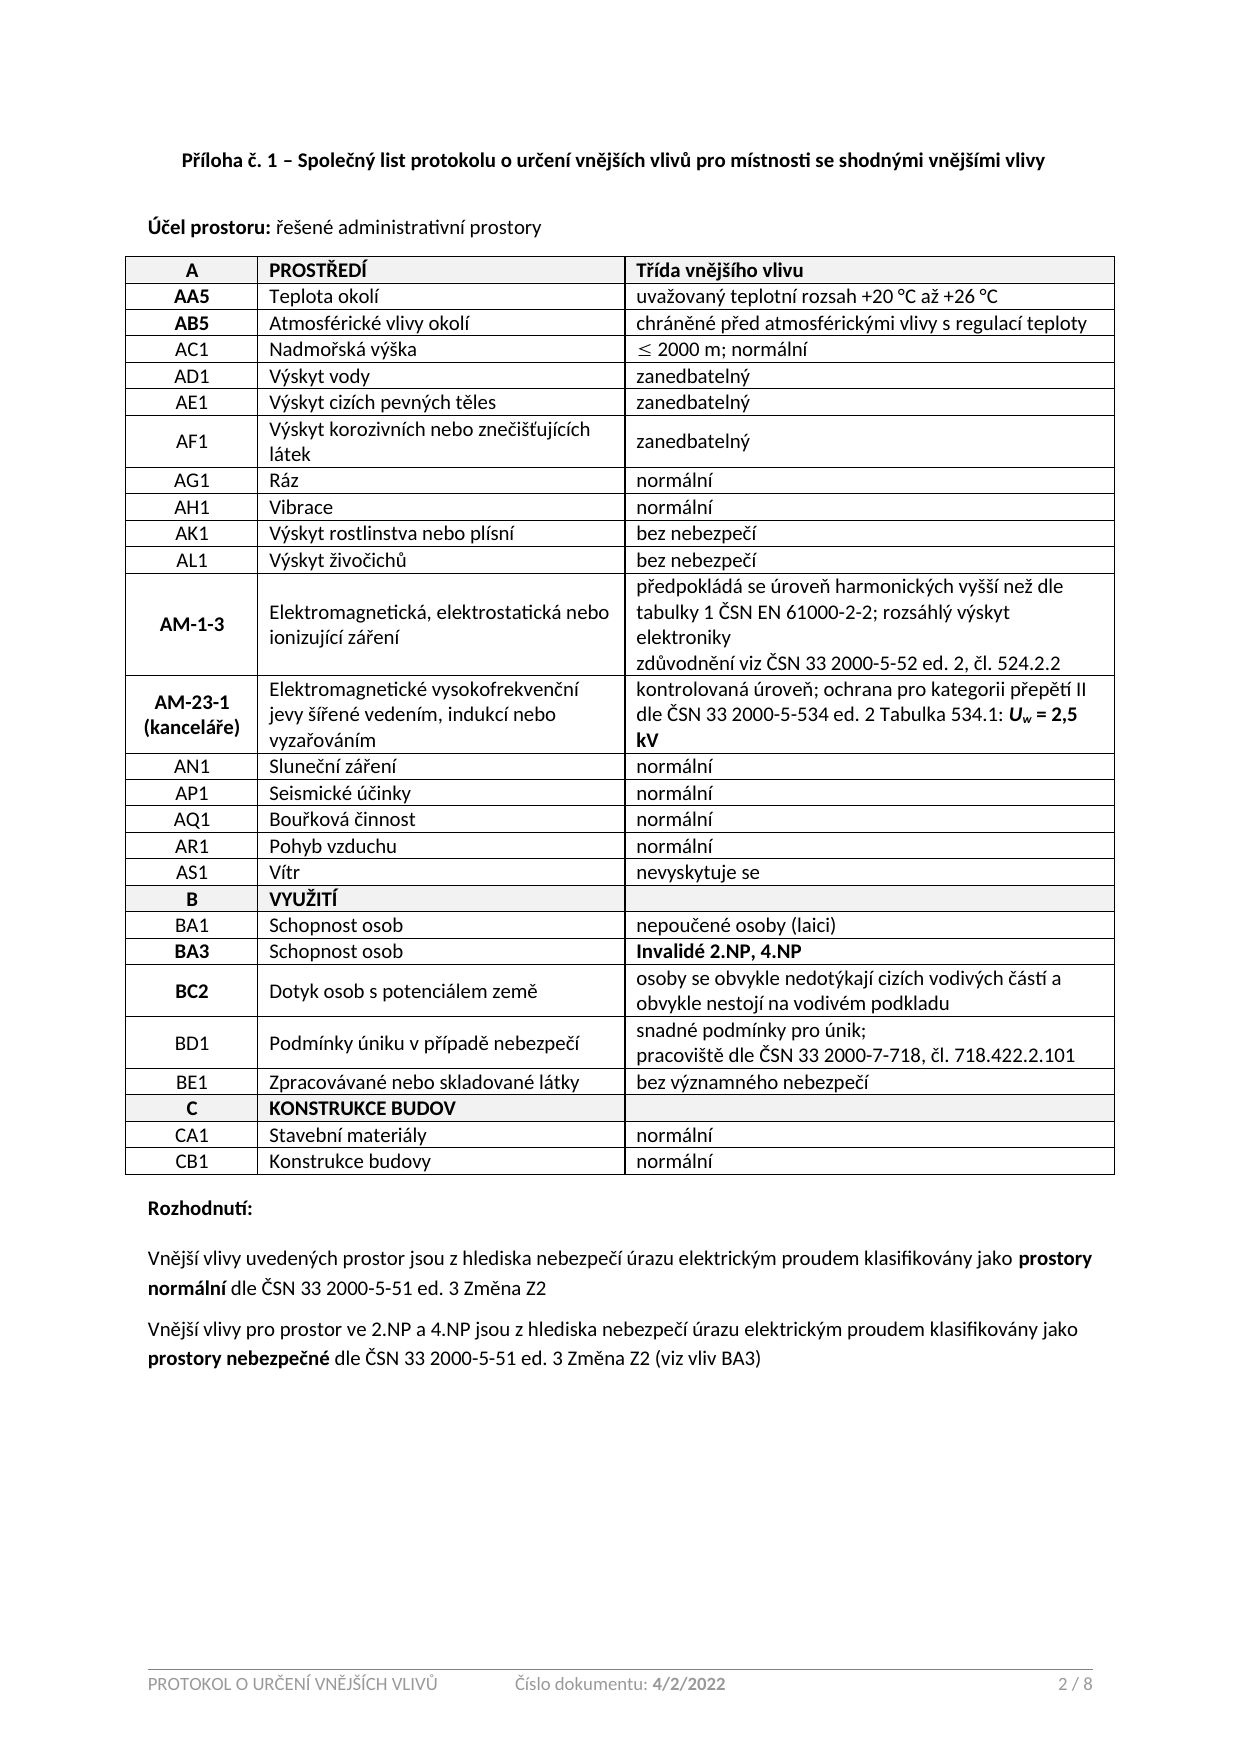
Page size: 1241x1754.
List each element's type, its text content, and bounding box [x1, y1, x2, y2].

table_cell zanedbatelný [626, 416, 1114, 467]
table_cell Elektromagnetické vysokofrekvenční jevy šířené vedením, indukcí nebo vyzařováním [258, 676, 624, 752]
table_cell BA1 [126, 912, 257, 938]
table_cell AF1 [126, 416, 257, 467]
table_cell VYUŽITÍ [258, 886, 624, 911]
table_cell CA1 [126, 1122, 257, 1147]
table_cell C [126, 1095, 257, 1121]
table_cell AG1 [126, 468, 257, 493]
table_cell BA3 [126, 939, 257, 964]
text Vnější vlivy pro prostor ve 2.NP a 4.NP jsou z hlediska nebezpečí úrazu elektrickým proudem klasifikovány jako prostory nebezpečné dle ČSN 33 2000-5-51 ed. 3 Změna Z2 (viz vliv BA3) [148, 1316, 1093, 1371]
table_cell normální [626, 1122, 1114, 1147]
table_cell Schopnost osob [258, 912, 624, 938]
table_cell normální [626, 754, 1114, 779]
table_cell CB1 [126, 1148, 257, 1174]
table_header PROSTŘEDÍ [258, 257, 624, 282]
table_cell AE1 [126, 389, 257, 415]
table_cell Dotyk osob s potenciálem země [258, 965, 624, 1016]
table_cell bez významného nebezpečí [626, 1069, 1114, 1094]
table_cell AR1 [126, 833, 257, 858]
table_cell AM-1-3 [126, 574, 257, 675]
table_cell BC2 [126, 965, 257, 1016]
table_cell normální [626, 494, 1114, 519]
table_cell nepoučené osoby (laici) [626, 912, 1114, 938]
table_cell AC1 [126, 336, 257, 362]
table_cell Podmínky úniku v případě nebezpečí [258, 1017, 624, 1068]
table_cell předpokládá se úroveň harmonických vyšší než dle tabulky 1 ČSN EN 61000-2-2; rozsáhlý výskyt elektroniky zdůvodnění viz ČSN 33 2000-5-52 ed. 2, čl. 524.2.2 [626, 574, 1114, 675]
table_cell AB5 [126, 310, 257, 335]
table_cell normální [626, 806, 1114, 832]
table_cell AS1 [126, 859, 257, 885]
table_cell chráněné před atmosférickými vlivy s regulací teploty [626, 310, 1114, 335]
table_cell Ráz [258, 468, 624, 493]
table_cell Bouřková činnost [258, 806, 624, 832]
table_cell BE1 [126, 1069, 257, 1094]
table_cell Výskyt cizích pevných těles [258, 389, 624, 415]
table_cell bez nebezpečí [626, 547, 1114, 572]
table_cell bez nebezpečí [626, 521, 1114, 546]
table_cell Konstrukce budovy [258, 1148, 624, 1174]
table_cell KONSTRUKCE BUDOV [258, 1095, 624, 1121]
table_cell AD1 [126, 363, 257, 388]
table_cell Výskyt vody [258, 363, 624, 388]
table_cell zanedbatelný [626, 389, 1114, 415]
table_cell AN1 [126, 754, 257, 779]
table_cell Teplota okolí [258, 284, 624, 309]
table_cell Sluneční záření [258, 754, 624, 779]
table_cell AP1 [126, 780, 257, 805]
table_cell normální [626, 1148, 1114, 1174]
table_cell Invalidé 2.NP, 4.NP [626, 939, 1114, 964]
list – Společný list protokolu o určení vnějších vlivů pro místnosti se shodnými vnějšími vlivy [183, 148, 1093, 173]
table_cell AA5 [126, 284, 257, 309]
table_cell 2000 m; normální [626, 336, 1114, 362]
table_cell BD1 [126, 1017, 257, 1068]
text Rozhodnutí: [148, 1196, 1093, 1221]
table_cell AL1 [126, 547, 257, 572]
table_cell snadné podmínky pro únik; pracoviště dle ČSN 33 2000-7-718, čl. 718.422.2.101 [626, 1017, 1114, 1068]
table_cell Výskyt živočichů [258, 547, 624, 572]
table_cell Seismické účinky [258, 780, 624, 805]
table_cell uvažovaný teplotní rozsah +20 °C až +26 °C [626, 284, 1114, 309]
table_cell Výskyt korozivních nebo znečišťujících látek [258, 416, 624, 467]
table_cell Stavební materiály [258, 1122, 624, 1147]
table_header A [126, 257, 257, 282]
table_cell osoby se obvykle nedotýkají cizích vodivých částí a obvykle nestojí na vodivém podkladu [626, 965, 1114, 1016]
text Vnější vlivy uvedených prostor jsou z hlediska nebezpečí úrazu elektrickým proudem klasifikovány jako prostory normální dle ČSN 33 2000-5-51 ed. 3 Změna Z2 [148, 1246, 1093, 1300]
table_cell B [126, 886, 257, 911]
table_cell normální [626, 833, 1114, 858]
table_cell Schopnost osob [258, 939, 624, 964]
table_cell Atmosférické vlivy okolí [258, 310, 624, 335]
table_cell zanedbatelný [626, 363, 1114, 388]
table_cell normální [626, 780, 1114, 805]
table_cell Vítr [258, 859, 624, 885]
table_cell Pohyb vzduchu [258, 833, 624, 858]
table_cell nevyskytuje se [626, 859, 1114, 885]
table_cell AM-23-1 (kanceláře) [126, 676, 257, 752]
table_cell Vibrace [258, 494, 624, 519]
table_cell Elektromagnetická, elektrostatická nebo ionizující záření [258, 574, 624, 675]
table_cell Zpracovávané nebo skladované látky [258, 1069, 624, 1094]
table_cell Nadmořská výška [258, 336, 624, 362]
table_cell AK1 [126, 521, 257, 546]
table_cell [626, 886, 1114, 911]
table_cell kontrolovaná úroveň; ochrana pro kategorii přepětí II dle ČSN 33 2000-5-534 ed. 2 Tabulka 534.1: Uw = 2,5 kV [626, 676, 1114, 752]
table_cell normální [626, 468, 1114, 493]
table_cell AQ1 [126, 806, 257, 832]
table_cell Výskyt rostlinstva nebo plísní [258, 521, 624, 546]
text Účel prostoru: řešené administrativní prostory [148, 214, 1093, 240]
table_cell AH1 [126, 494, 257, 519]
table_header Třída vnějšího vlivu [626, 257, 1114, 282]
table_cell [626, 1095, 1114, 1121]
